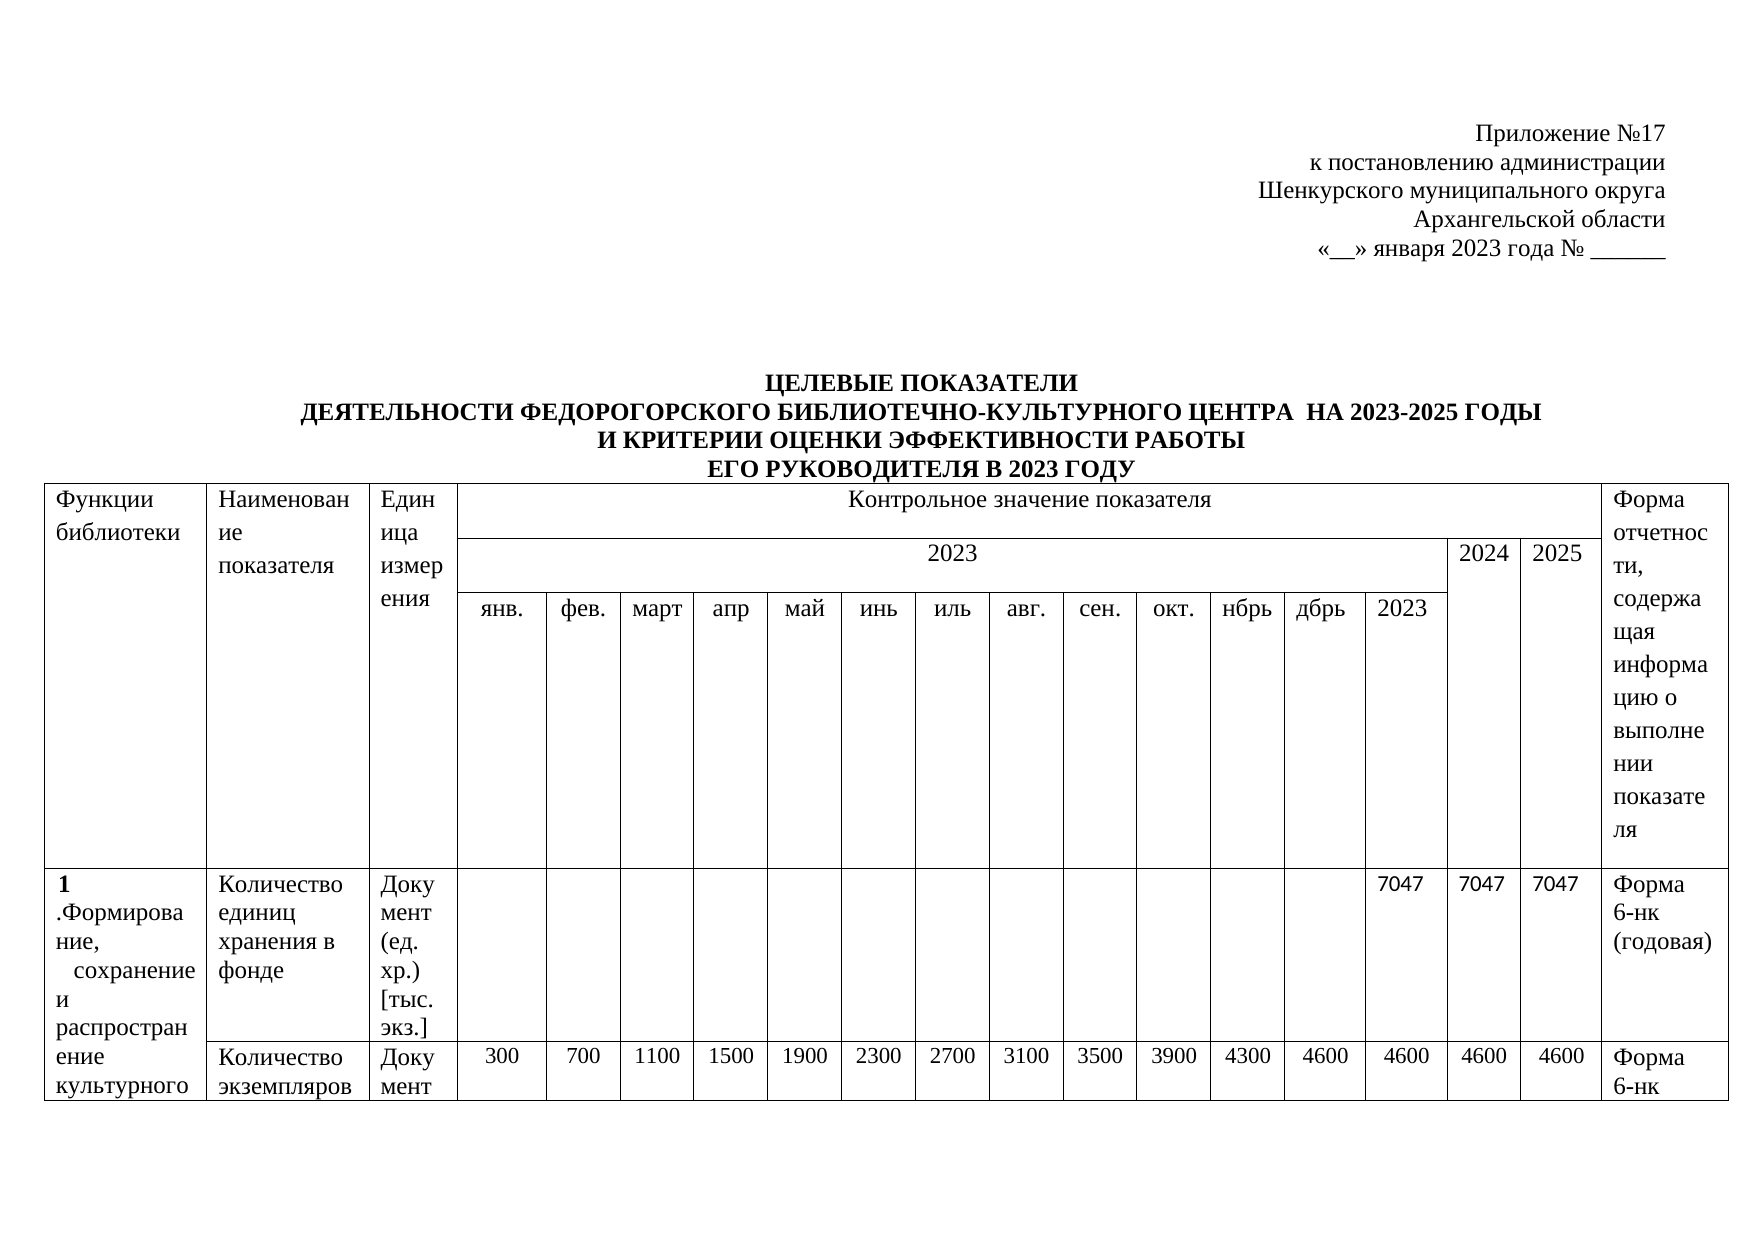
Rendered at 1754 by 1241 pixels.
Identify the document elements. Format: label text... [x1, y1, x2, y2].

table_cell 4600 [1285, 1042, 1365, 1100]
table_cell [694, 869, 767, 1041]
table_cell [370, 1042, 457, 1100]
table_cell 2300 [842, 1042, 915, 1100]
table_cell [1285, 869, 1365, 1041]
table_cell [547, 869, 620, 1041]
table_cell 1.Формирование, сохранение и распространение культурного наследия [45, 869, 206, 1100]
table_header Наименование показателя [207, 484, 369, 868]
table_cell [916, 869, 989, 1041]
title ЕГО РУКОВОДИТЕЛЯ В 2023 ГОДУ [177, 454, 1665, 483]
title Архангельской области [177, 204, 1665, 233]
table_cell 1100 [621, 1042, 693, 1100]
table_cell Форма 6-нк (годовая) [1602, 869, 1728, 1041]
table_cell 1900 [768, 1042, 841, 1100]
table_cell сен. [1064, 593, 1136, 868]
title «__» января 2023 года № ______ [177, 233, 1665, 262]
table_header Контрольное значение показателя [458, 484, 1601, 537]
table_cell 3900 [1137, 1042, 1210, 1100]
table_cell 2023 [458, 539, 1447, 592]
table_cell апр [694, 593, 767, 868]
title Приложение №17 [177, 118, 1665, 147]
table_cell [990, 869, 1063, 1041]
title ЦЕЛЕВЫЕ ПОКАЗАТЕЛИ [177, 368, 1665, 397]
table_cell 7047 [1448, 869, 1520, 1041]
table_cell 4600 [1448, 1042, 1520, 1100]
table_cell [1137, 869, 1210, 1041]
table_cell 4300 [1211, 1042, 1284, 1100]
table_header Функции библиотеки [45, 484, 206, 868]
table_cell 4600 [1366, 1042, 1447, 1100]
table_cell авг. [990, 593, 1063, 868]
table_cell 3100 [990, 1042, 1063, 1100]
table_cell Документ (ед. хр.) [тыс. экз.] [370, 869, 457, 1041]
table_cell май [768, 593, 841, 868]
table_cell 4600 [1521, 1042, 1601, 1100]
table_cell 700 [547, 1042, 620, 1100]
title к постановлению администрации [177, 147, 1665, 176]
table_cell 7047 [1366, 869, 1447, 1041]
table_cell 7047 [1521, 869, 1601, 1041]
table_cell [458, 869, 546, 1041]
table_cell Количество единиц хранения в фонде [207, 869, 369, 1041]
table_cell иль [916, 593, 989, 868]
table_cell 2025 [1521, 539, 1601, 868]
table_cell 2700 [916, 1042, 989, 1100]
table_cell [1064, 869, 1136, 1041]
table_header Единица измерения [370, 484, 457, 868]
table_cell 1500 [694, 1042, 767, 1100]
title ДЕЯТЕЛЬНОСТИ ФЕДОРОГОРСКОГО БИБЛИОТЕЧНО-КУЛЬТУРНОГО ЦЕНТРА НА 2023-2025 ГОДЫ [177, 397, 1665, 425]
table_cell 300 [458, 1042, 546, 1100]
table_cell [1211, 869, 1284, 1041]
table_cell нбрь [1211, 593, 1284, 868]
table_cell [842, 869, 915, 1041]
table_cell окт. [1137, 593, 1210, 868]
table_cell март [621, 593, 693, 868]
title И КРИТЕРИИ ОЦЕНКИ ЭФФЕКТИВНОСТИ РАБОТЫ [177, 425, 1665, 454]
table_cell [621, 869, 693, 1041]
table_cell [207, 1042, 369, 1100]
table_cell дбрь [1285, 593, 1365, 868]
table_cell янв. [458, 593, 546, 868]
table_cell Форма 6-нк [1602, 1042, 1728, 1100]
table_cell [768, 869, 841, 1041]
table_cell инь [842, 593, 915, 868]
table_cell 3500 [1064, 1042, 1136, 1100]
table_cell фев. [547, 593, 620, 868]
table_cell 2024 [1448, 539, 1520, 868]
title Шенкурского муниципального округа [177, 176, 1665, 204]
table_cell 2023 [1366, 593, 1447, 868]
table_header Форма отчетности, содержащая информацию о выполнении показателя [1602, 484, 1728, 868]
